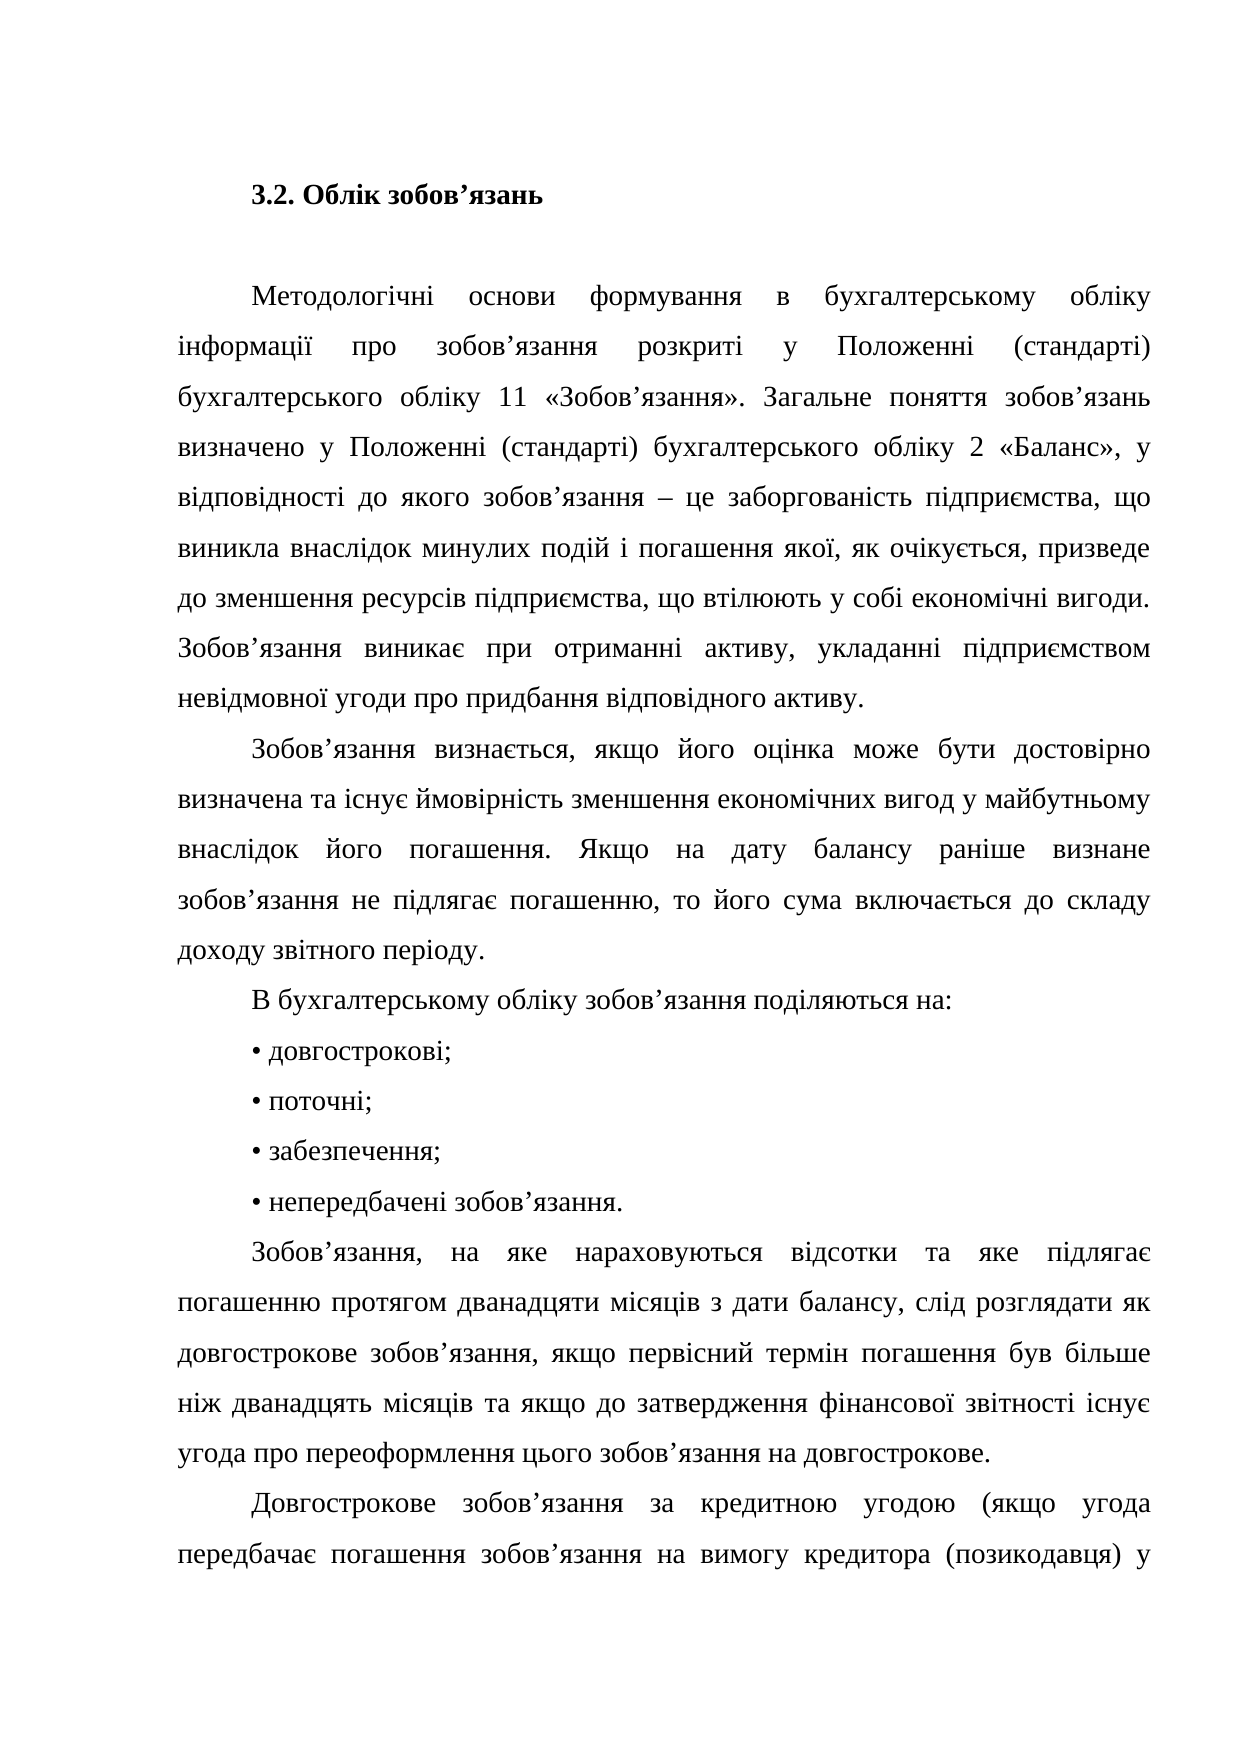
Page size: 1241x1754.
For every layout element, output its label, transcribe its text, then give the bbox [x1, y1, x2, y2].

text • забезпечення; [177, 1133, 1152, 1167]
text В бухгалтерському обліку зобов’язання поділяються на: [177, 982, 1152, 1016]
text • непередбачені зобов’язання. [177, 1184, 1152, 1217]
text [177, 1486, 1152, 1569]
text 3.2. Облік зобов’язань [251, 177, 1152, 211]
text • довгострокові; [177, 1033, 1152, 1066]
text Зобов’язання визнається, якщо його оцінка може бути достовірно визначена та існує ймовірність зменшення економічних вигод у майбутньому внаслідок його погашення. Якщо на дату балансу раніше визнане зобов’язання не підлягає погашенню, то його сума включається до складу доходу звітного періоду. [177, 731, 1152, 966]
text Зобов’язання, на яке нараховуються відсотки та яке підлягає погашенню протягом дванадцяти місяців з дати балансу, слід розглядати як довгострокове зобов’язання, якщо первісний термін погашення був більше ніж дванадцять місяців та якщо до затвердження фінансової звітності існує угода про переоформлення цього зобов’язання на довгострокове. [177, 1234, 1152, 1469]
text • поточні; [177, 1083, 1152, 1117]
text Методологічні основи формування в бухгалтерському обліку інформації про зобов’язання розкриті у Положенні (стандарті) бухгалтерського обліку 11 «Зобов’язання». Загальне поняття зобов’язань визначено у Положенні (стандарті) бухгалтерського обліку 2 «Баланс», у відповідності до якого зобов’язання – це заборгованість підприємства, що виникла внаслідок минулих подій і погашення якої, як очікується, призведе до зменшення ресурсів підприємства, що втілюють у собі економічні вигоди. Зобов’язання виникає при отриманні активу, укладанні підприємством невідмовної угоди про придбання відповідного активу. [177, 278, 1152, 714]
